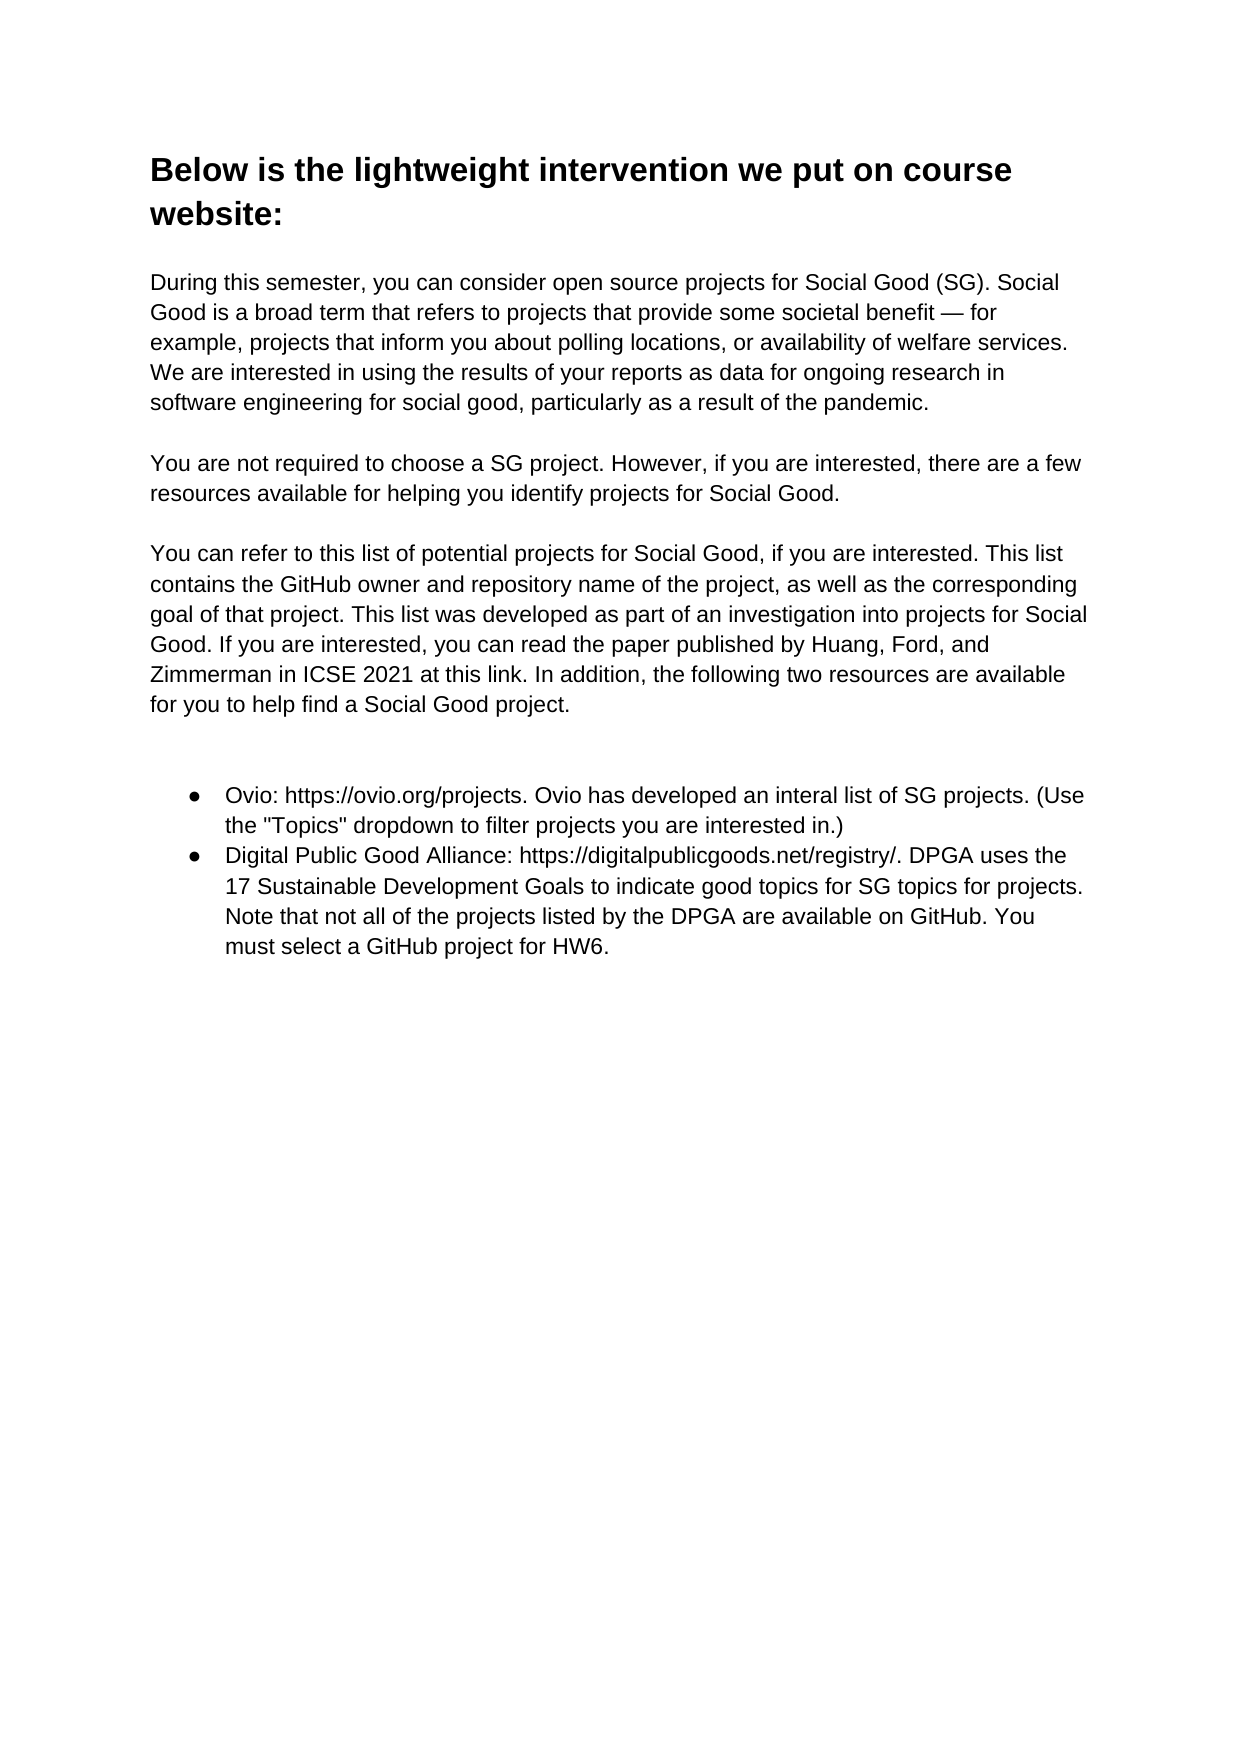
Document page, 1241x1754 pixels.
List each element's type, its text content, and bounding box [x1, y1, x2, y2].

text Below is the lightweight intervention we put on course website: [150, 150, 1090, 233]
text During this semester, you can consider open source projects for Social Good (SG). Social Good is a broad term that refers to projects that provide some societal benefit — for example, projects that inform you about polling locations, or availability of welfare services. We are interested in using the results of your reports as data for ongoing research in software engineering for social good, particularly as a result of the pandemic. [150, 268, 1090, 416]
text You can refer to this list of potential projects for Social Good, if you are interested. This list contains the GitHub owner and repository name of the project, as well as the corresponding goal of that project. This list was developed as part of an investigation into projects for Social Good. If you are interested, you can read the paper published by Huang, Ford, and Zimmerman in ICSE 2021 at this link. In addition, the following two resources are available for you to help find a Social Good project. [150, 540, 1090, 718]
list Ovio: https://ovio.org/projects. Ovio has developed an interal list of SG projects. (Use the "Topics" dropdown to filter projects you are interested in.) [187, 782, 1090, 839]
list Digital Public Good Alliance: https://digitalpublicgoods.net/registry/. DPGA uses the 17 Sustainable Development Goals to indicate good topics for SG topics for projects. Note that not all of the projects listed by the DPGA are available on GitHub. You must select a GitHub project for HW6. [187, 842, 1090, 959]
text You are not required to choose a SG project. However, if you are interested, there are a few resources available for helping you identify projects for Social Good. [150, 450, 1090, 506]
